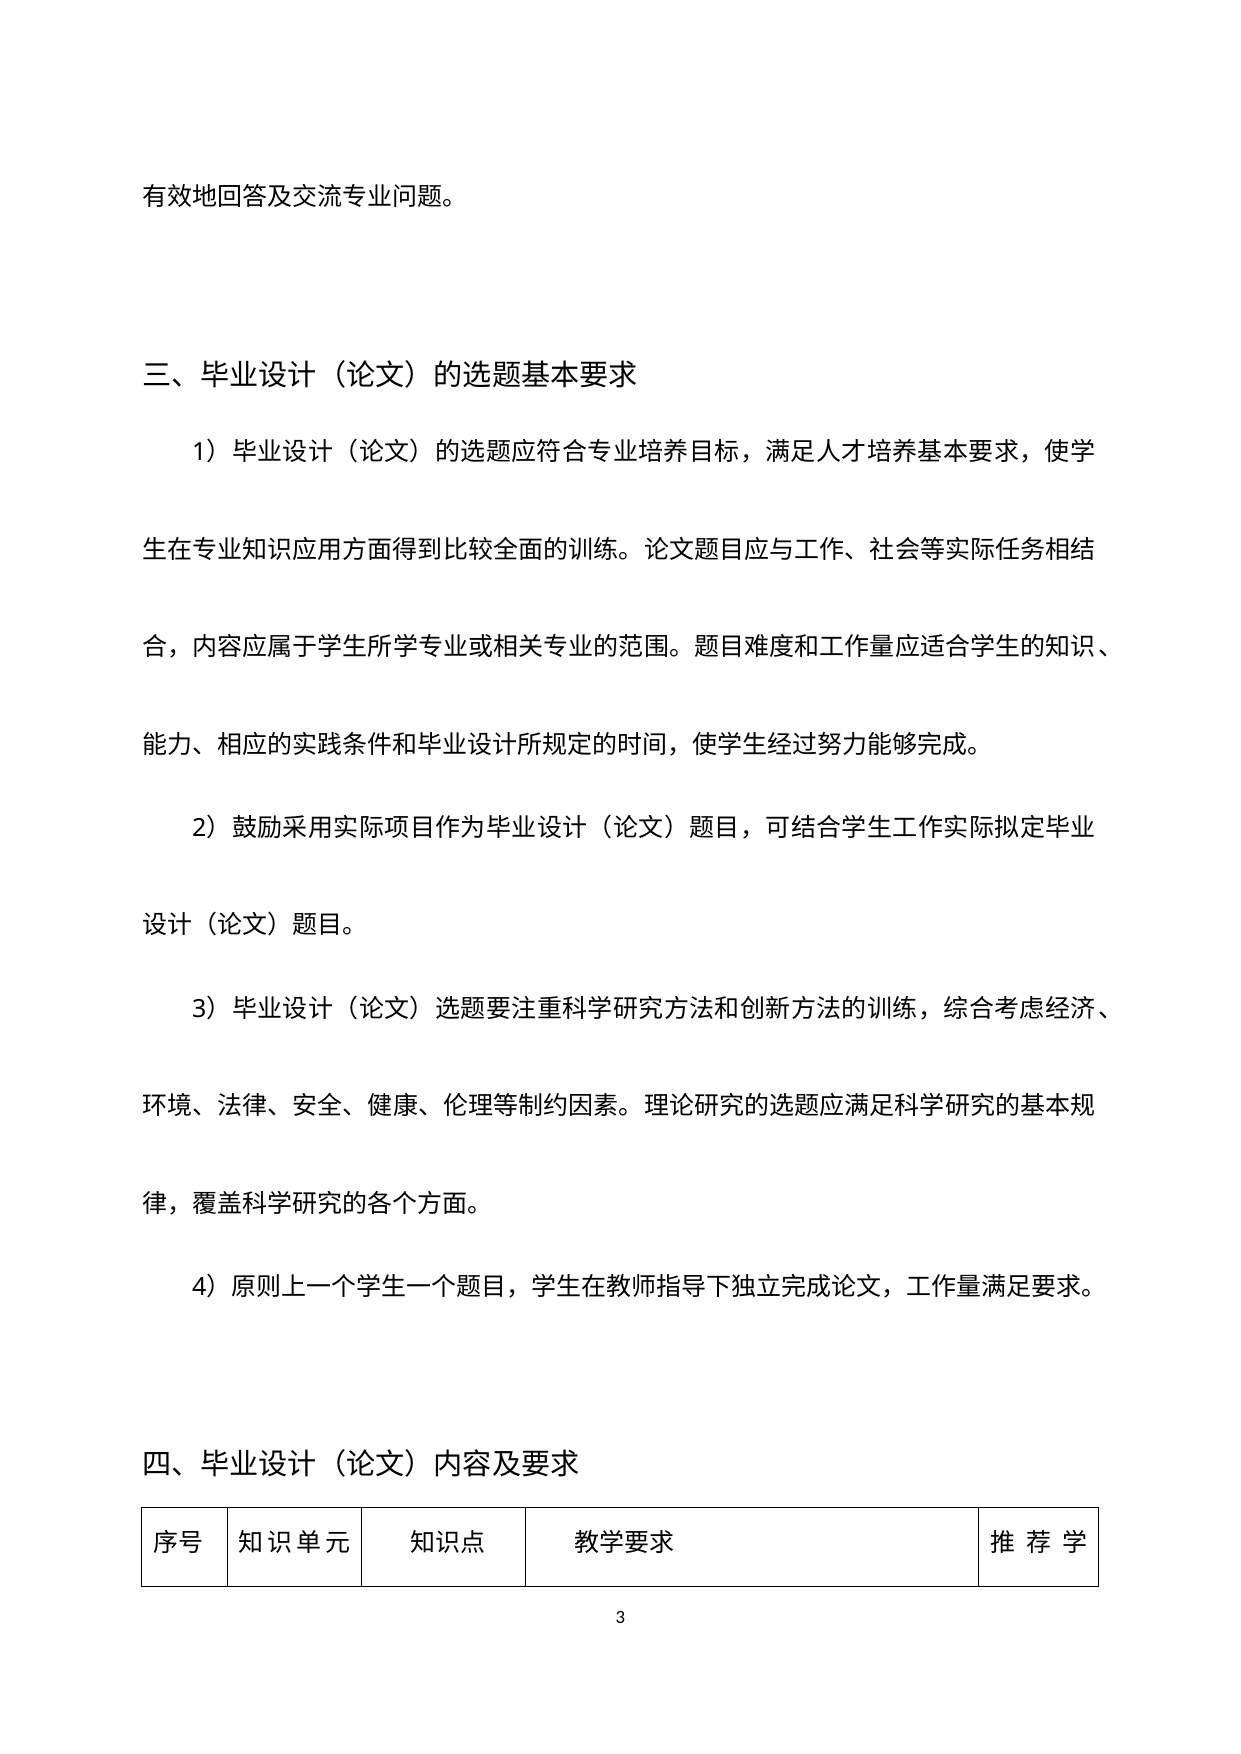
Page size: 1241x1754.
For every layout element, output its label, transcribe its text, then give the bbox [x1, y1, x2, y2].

text 4）原则上一个学生一个题目，学生在教师指导下独立完成论文，工作量满足要求。 [142, 1252, 1098, 1317]
table_header 教学要求 [526, 1508, 978, 1586]
text 1）毕业设计（论文）的选题应符合专业培养目标，满足人才培养基本要求，使学生在专业知识应用方面得到比较全面的训练。论文题目应与工作、社会等实际任务相结合，内容应属于学生所学专业或相关专业的范围。题目难度和工作量应适合学生的知识、能力、相应的实践条件和毕业设计所规定的时间，使学生经过努力能够完成。 [142, 417, 1098, 775]
subtitle 三、毕业设计（论文）的选题基本要求 [142, 340, 1098, 405]
subtitle 四、毕业设计（论文）内容及要求 [142, 1429, 1098, 1494]
table_header 知识点 [362, 1508, 525, 1586]
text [142, 162, 1098, 227]
table_header 知识单元（章节） [228, 1508, 361, 1586]
text 3）毕业设计（论文）选题要注重科学研究方法和创新方法的训练，综合考虑经济、环境、法律、安全、健康、伦理等制约因素。理论研究的选题应满足科学研究的基本规律，覆盖科学研究的各个方面。 [142, 974, 1098, 1234]
text 2）鼓励采用实际项目作为毕业设计（论文）题目，可结合学生工作实际拟定毕业设计（论文）题目。 [142, 793, 1098, 956]
table_header 序号 [142, 1508, 227, 1586]
table_header 推荐学时 [979, 1508, 1098, 1586]
